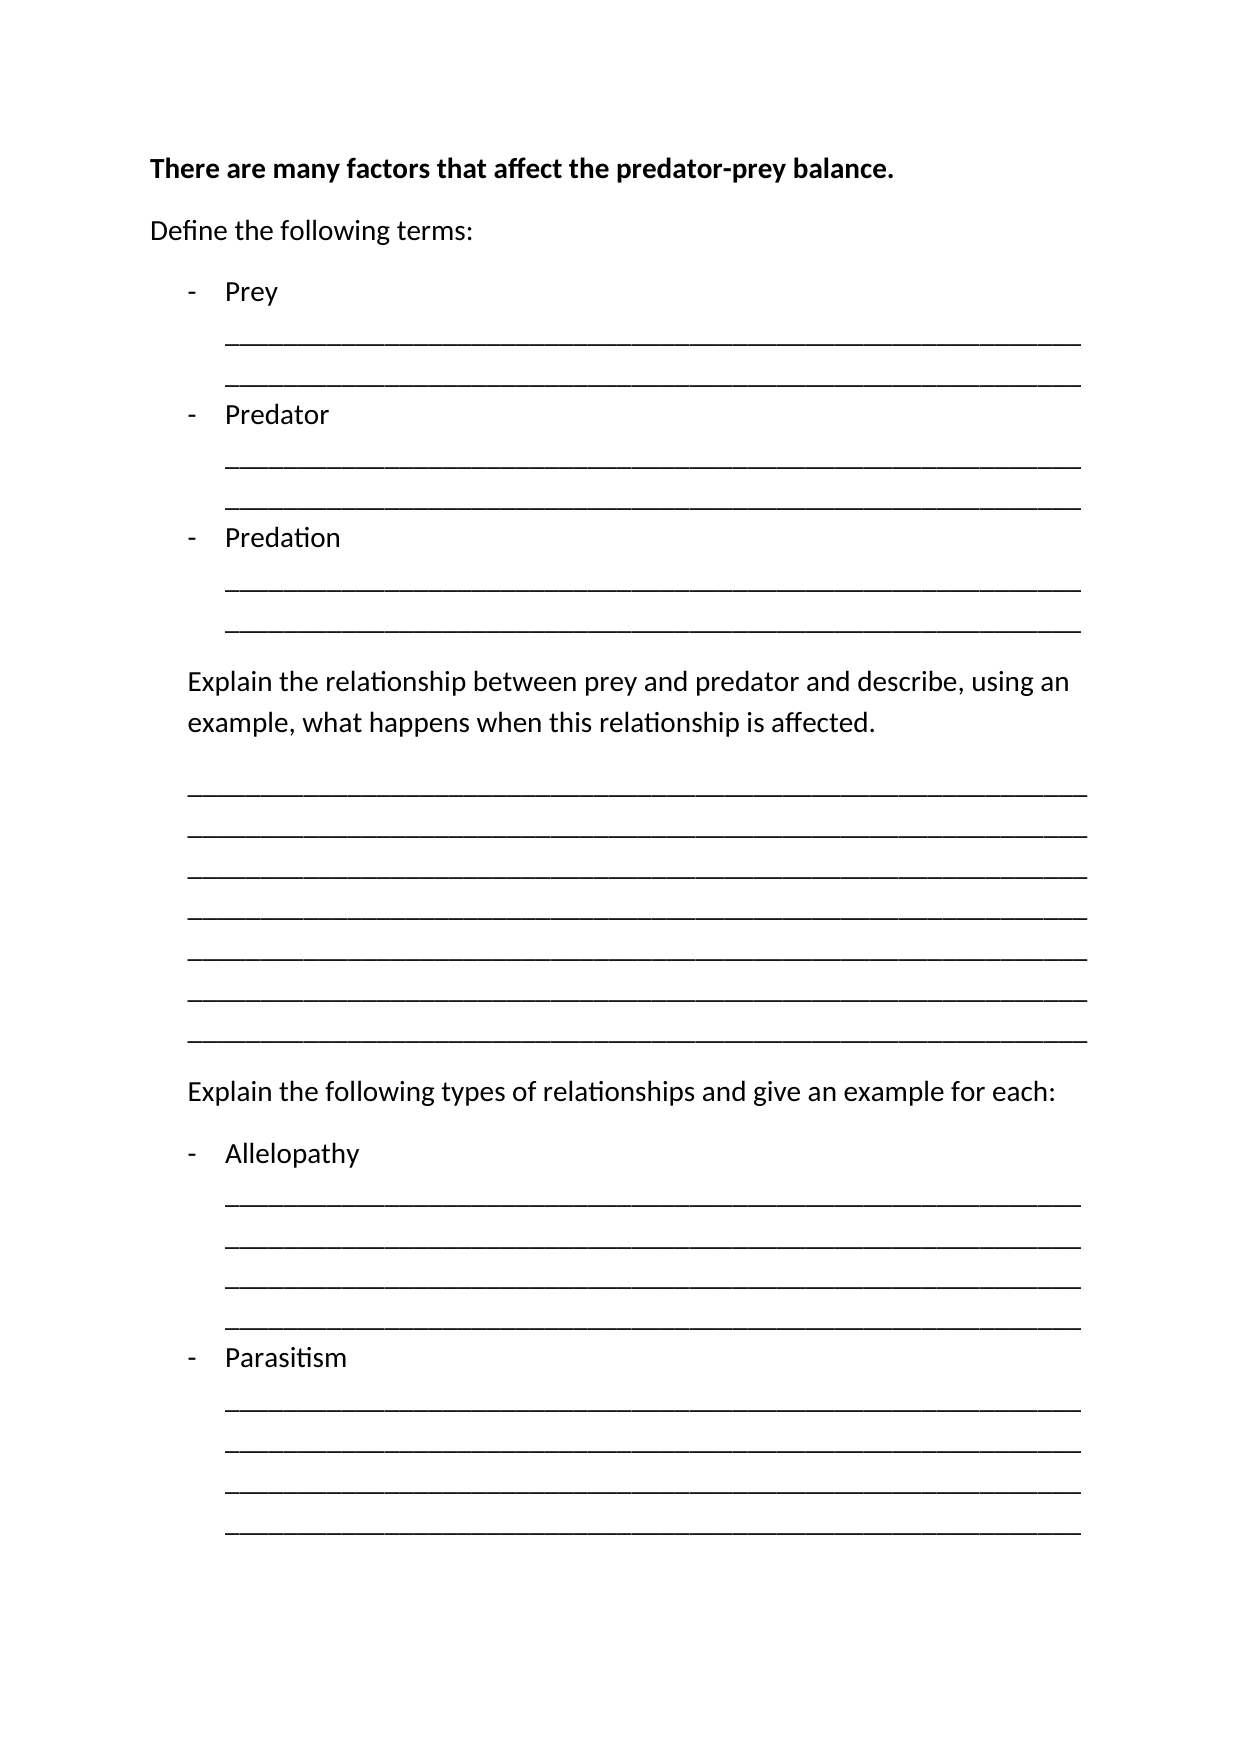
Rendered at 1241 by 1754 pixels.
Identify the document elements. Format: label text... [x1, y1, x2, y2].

text __________________________________________________________________________________________________________________________________________________________________________________________________________________________________________________________________________________________________________________________________________________________________________________________________________________________________________________ [187, 766, 1090, 1047]
list Predator ______________________________________________________________________________________________________________________ [187, 396, 1090, 514]
list Allelopathy ____________________________________________________________________________________________________________________________________________________________________________________________________________________________________________ [187, 1135, 1090, 1334]
list Predation ______________________________________________________________________________________________________________________ [187, 519, 1090, 637]
text Explain the relationship between prey and predator and describe, using an example, what happens when this relationship is affected. [187, 663, 1090, 739]
text There are many factors that affect the predator-prey balance. [150, 150, 1090, 186]
list Parasitism ____________________________________________________________________________________________________________________________________________________________________________________________________________________________________________ [187, 1339, 1090, 1539]
text Define the following terms: [150, 212, 1090, 247]
text Explain the following types of relationships and give an example for each: [187, 1073, 1090, 1108]
list Prey ______________________________________________________________________________________________________________________ [187, 273, 1090, 391]
